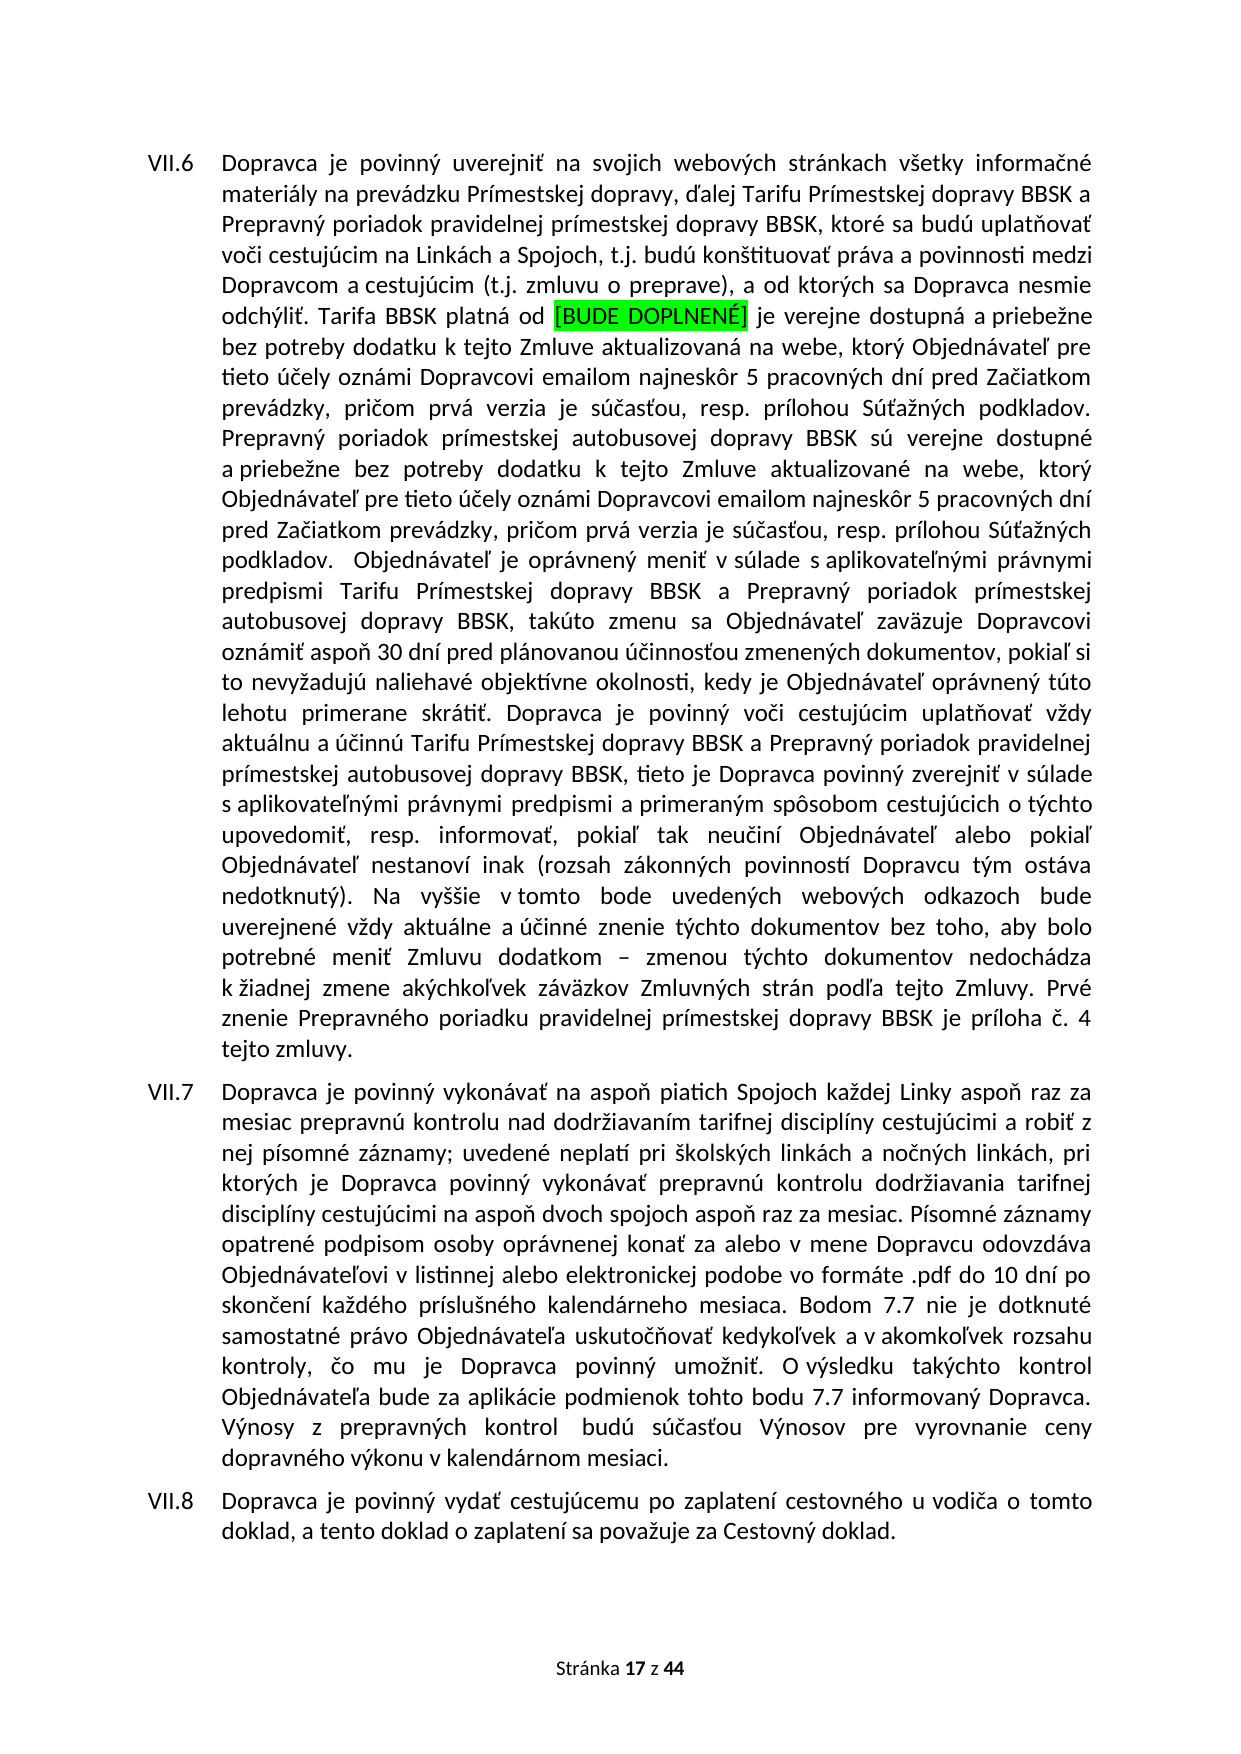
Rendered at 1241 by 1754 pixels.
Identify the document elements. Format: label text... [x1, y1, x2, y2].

list Dopravca je povinný vykonávať na aspoň piatich Spojoch každej Linky aspoň raz za mesiac prepravnú kontrolu nad dodržiavaním tarifnej disciplíny cestujúcimi a robiť z nej písomné záznamy; uvedené neplatí pri školských linkách a nočných linkách, pri ktorých je Dopravca povinný vykonávať prepravnú kontrolu dodržiavania tarifnej disciplíny cestujúcimi na aspoň dvoch spojoch aspoň raz za mesiac. Písomné záznamy opatrené podpisom osoby oprávnenej konať za alebo v mene Dopravcu odovzdáva Objednávateľovi v listinnej alebo elektronickej podobe vo formáte .pdf do 10 dní po skončení každého príslušného kalendárneho mesiaca. Bodom 7.7 nie je dotknuté samostatné právo Objednávateľa uskutočňovať kedykoľvek a v akomkoľvek rozsahu kontroly, čo mu je Dopravca povinný umožniť. O výsledku takýchto kontrol Objednávateľa bude za aplikácie podmienok tohto bodu 7.7 informovaný Dopravca. Výnosy z prepravných kontrol budú súčasťou Výnosov pre vyrovnanie ceny dopravného výkonu v kalendárnom mesiaci. [148, 1076, 1093, 1472]
list Dopravca je povinný uverejniť na svojich webových stránkach všetky informačné materiály na prevádzku Prímestskej dopravy, ďalej Tarifu Prímestskej dopravy BBSK a Prepravný poriadok pravidelnej prímestskej dopravy BBSK, ktoré sa budú uplatňovať voči cestujúcim na Linkách a Spojoch, t.j. budú konštituovať práva a povinnosti medzi Dopravcom a cestujúcim (t.j. zmluvu o preprave), a od ktorých sa Dopravca nesmie odchýliť. Tarifa BBSK platná od [BUDE DOPLNENÉ] je verejne dostupná a priebežne bez potreby dodatku k tejto Zmluve aktualizovaná na webe, ktorý Objednávateľ pre tieto účely oznámi Dopravcovi emailom najneskôr 5 pracovných dní pred Začiatkom prevádzky, pričom prvá verzia je súčasťou, resp. prílohou Súťažných podkladov. Prepravný poriadok prímestskej autobusovej dopravy BBSK sú verejne dostupné a priebežne bez potreby dodatku k tejto Zmluve aktualizované na webe, ktorý Objednávateľ pre tieto účely oznámi Dopravcovi emailom najneskôr 5 pracovných dní pred Začiatkom prevádzky, pričom prvá verzia je súčasťou, resp. prílohou Súťažných podkladov. Objednávateľ je oprávnený meniť v súlade s aplikovateľnými právnymi predpismi Tarifu Prímestskej dopravy BBSK a Prepravný poriadok prímestskej autobusovej dopravy BBSK, takúto zmenu sa Objednávateľ zaväzuje Dopravcovi oznámiť aspoň 30 dní pred plánovanou účinnosťou zmenených dokumentov, pokiaľ si to nevyžadujú naliehavé objektívne okolnosti, kedy je Objednávateľ oprávnený túto lehotu primerane skrátiť. Dopravca je povinný voči cestujúcim uplatňovať vždy aktuálnu a účinnú Tarifu Prímestskej dopravy BBSK a Prepravný poriadok pravidelnej prímestskej autobusovej dopravy BBSK, tieto je Dopravca povinný zverejniť v súlade s aplikovateľnými právnymi predpismi a primeraným spôsobom cestujúcich o týchto upovedomiť, resp. informovať, pokiaľ tak neučiní Objednávateľ alebo pokiaľ Objednávateľ nestanoví inak (rozsah zákonných povinností Dopravcu tým ostáva nedotknutý). Na vyššie v tomto bode uvedených webových odkazoch bude uverejnené vždy aktuálne a účinné znenie týchto dokumentov bez toho, aby bolo potrebné meniť Zmluvu dodatkom – zmenou týchto dokumentov nedochádza k žiadnej zmene akýchkoľvek záväzkov Zmluvných strán podľa tejto Zmluvy. Prvé znenie Prepravného poriadku pravidelnej prímestskej dopravy BBSK je príloha č. 4 tejto zmluvy. [148, 148, 1093, 1063]
list Dopravca je povinný vydať cestujúcemu po zaplatení cestovného u vodiča o tomto doklad, a tento doklad o zaplatení sa považuje za Cestovný doklad. [148, 1485, 1093, 1546]
